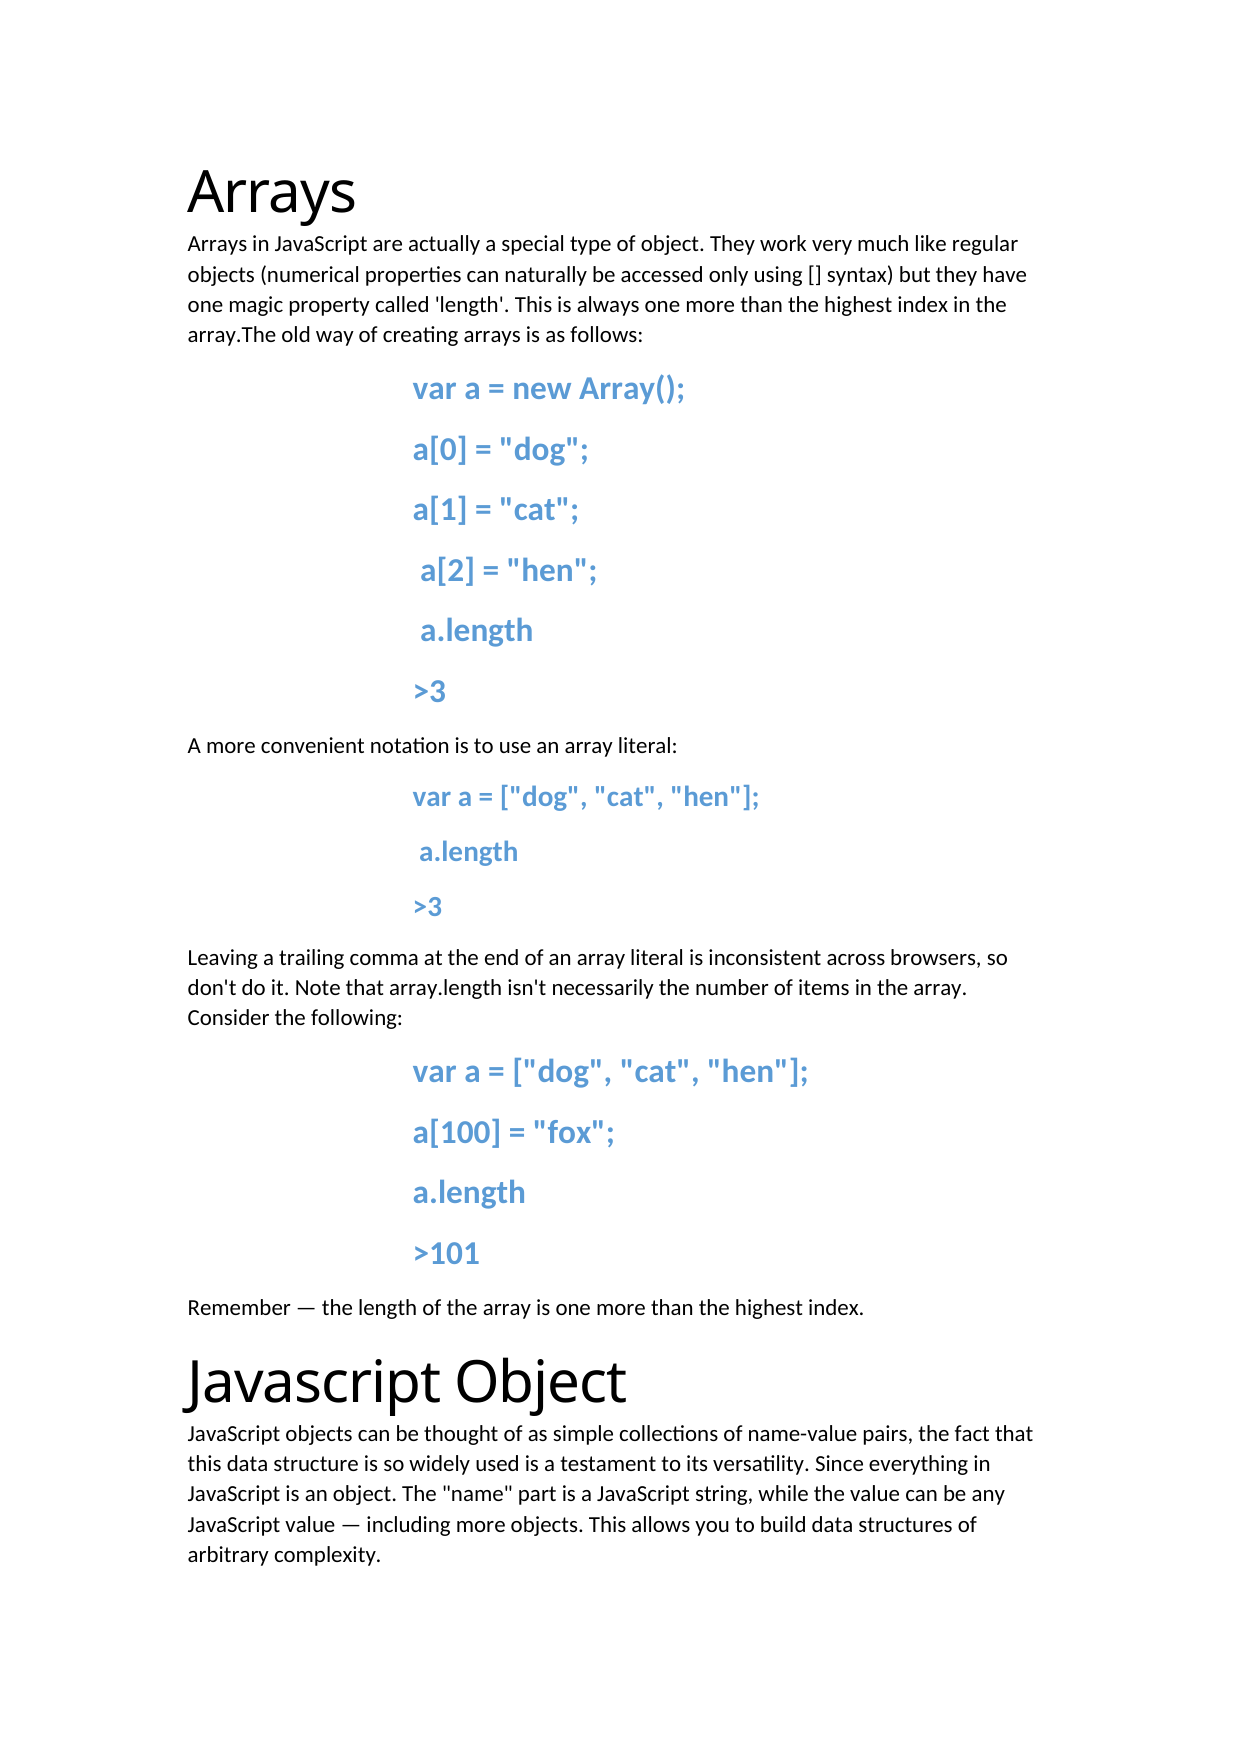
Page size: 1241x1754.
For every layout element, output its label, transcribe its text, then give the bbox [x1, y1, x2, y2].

text a[2] = "hen"; [412, 549, 1053, 589]
text var a = new Array(); [412, 367, 1053, 408]
text a[100] = "fox"; [412, 1111, 1053, 1152]
text var a = ["dog", "cat", "hen"]; [412, 778, 1053, 813]
text >3 [412, 670, 1053, 711]
title Arrays [187, 150, 1053, 229]
title Javascript Object [187, 1339, 1053, 1419]
text Arrays in JavaScript are actually a special type of object. They work very much like regular objects (numerical properties can naturally be accessed only using [] syntax) but they have one magic property called 'length'. This is always one more than the highest index in the array.The old way of creating arrays is as follows: [187, 229, 1053, 348]
text var a = ["dog", "cat", "hen"]; [412, 1050, 1053, 1091]
text >101 [412, 1232, 1053, 1273]
text a.length [412, 609, 1053, 650]
text a.length [412, 833, 1053, 868]
text >3 [412, 888, 1053, 923]
text JavaScript objects can be thought of as simple collections of name-value pairs, the fact that this data structure is so widely used is a testament to its versatility. Since everything in JavaScript is an object. The "name" part is a JavaScript string, while the value can be any JavaScript value — including more objects. This allows you to build data structures of arbitrary complexity. [187, 1419, 1053, 1568]
text Leaving a trailing comma at the end of an array literal is inconsistent across browsers, so don't do it. Note that array.length isn't necessarily the number of items in the array. Consider the following: [187, 943, 1053, 1031]
text Remember — the length of the array is one more than the highest index. [187, 1293, 1053, 1321]
text A more convenient notation is to use an array literal: [187, 731, 1053, 759]
text a.length [412, 1171, 1053, 1212]
text a[0] = "dog"; [412, 428, 1053, 468]
text a[1] = "cat"; [412, 488, 1053, 529]
